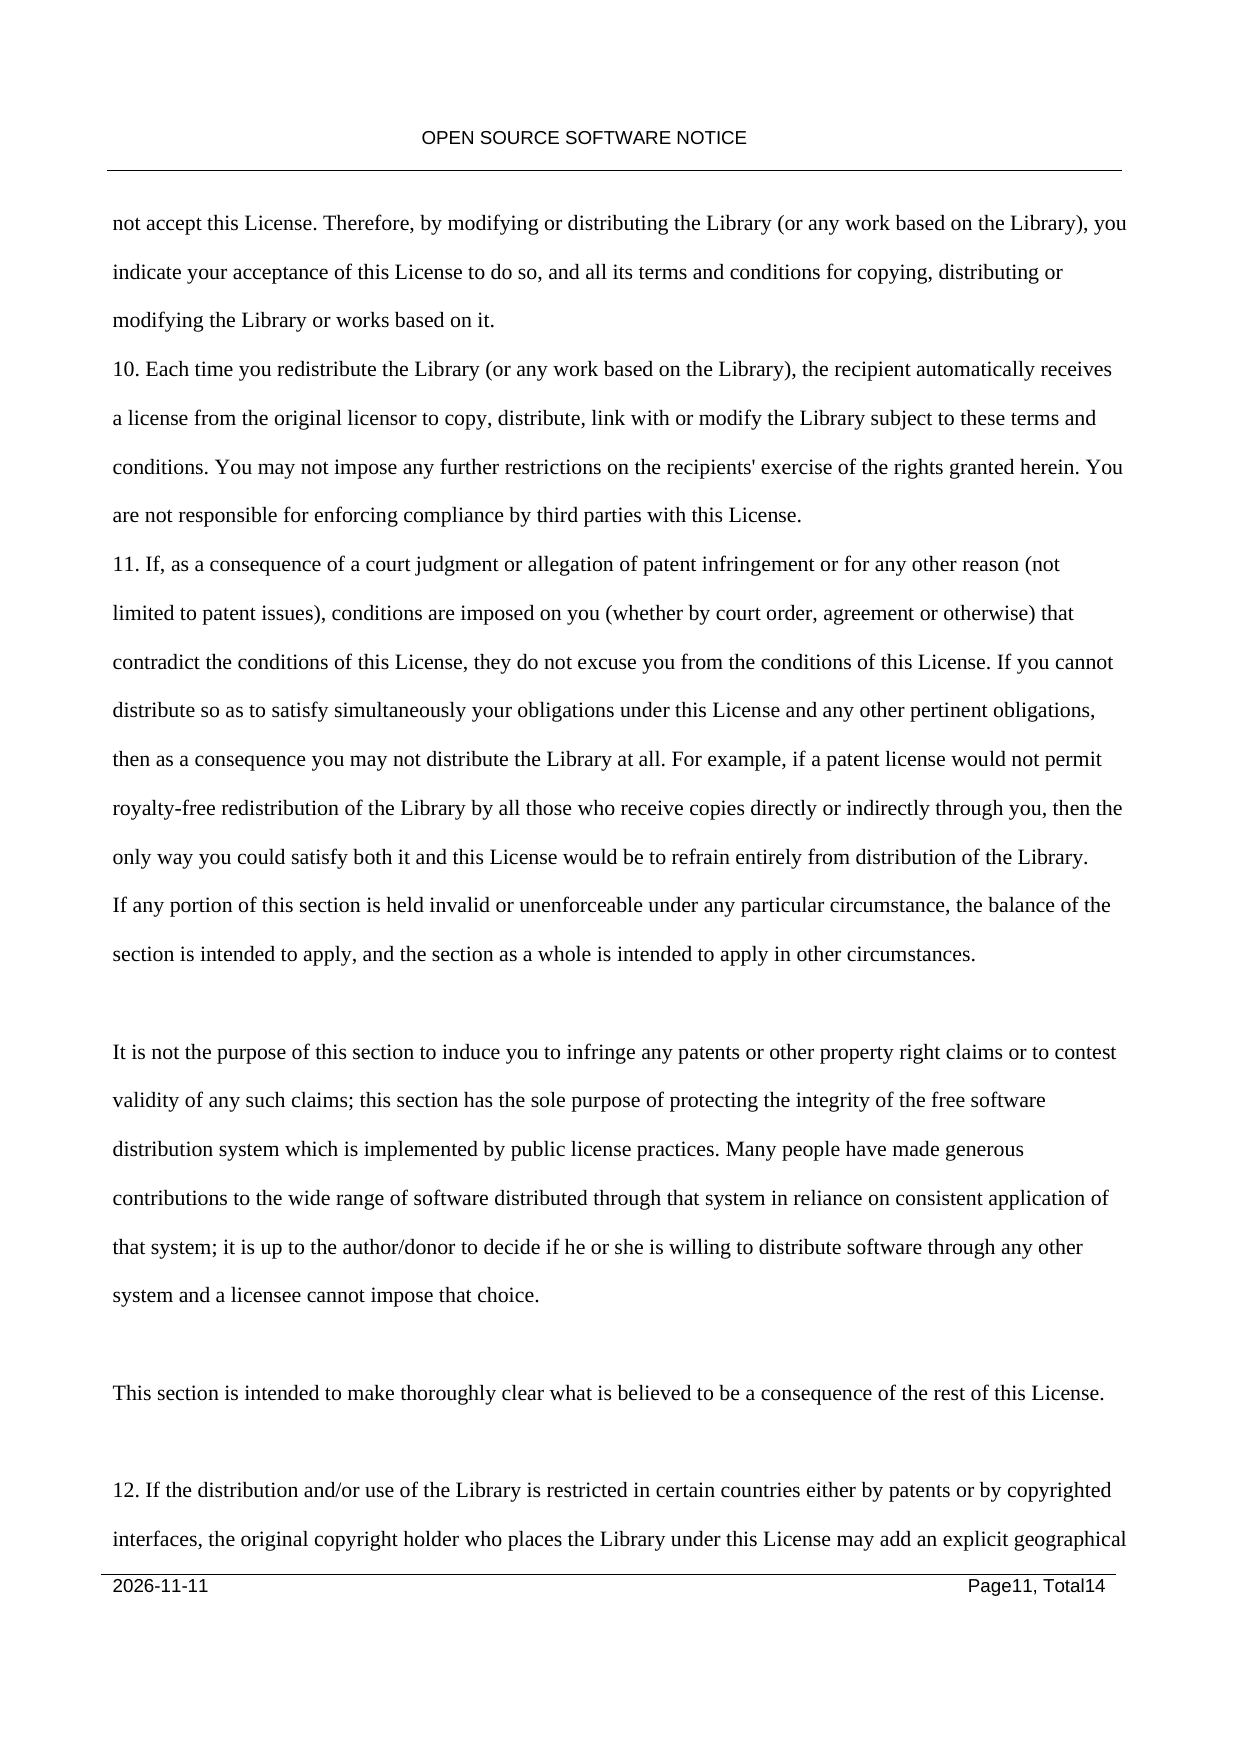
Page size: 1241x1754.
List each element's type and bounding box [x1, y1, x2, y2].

text [112, 206, 1128, 1555]
